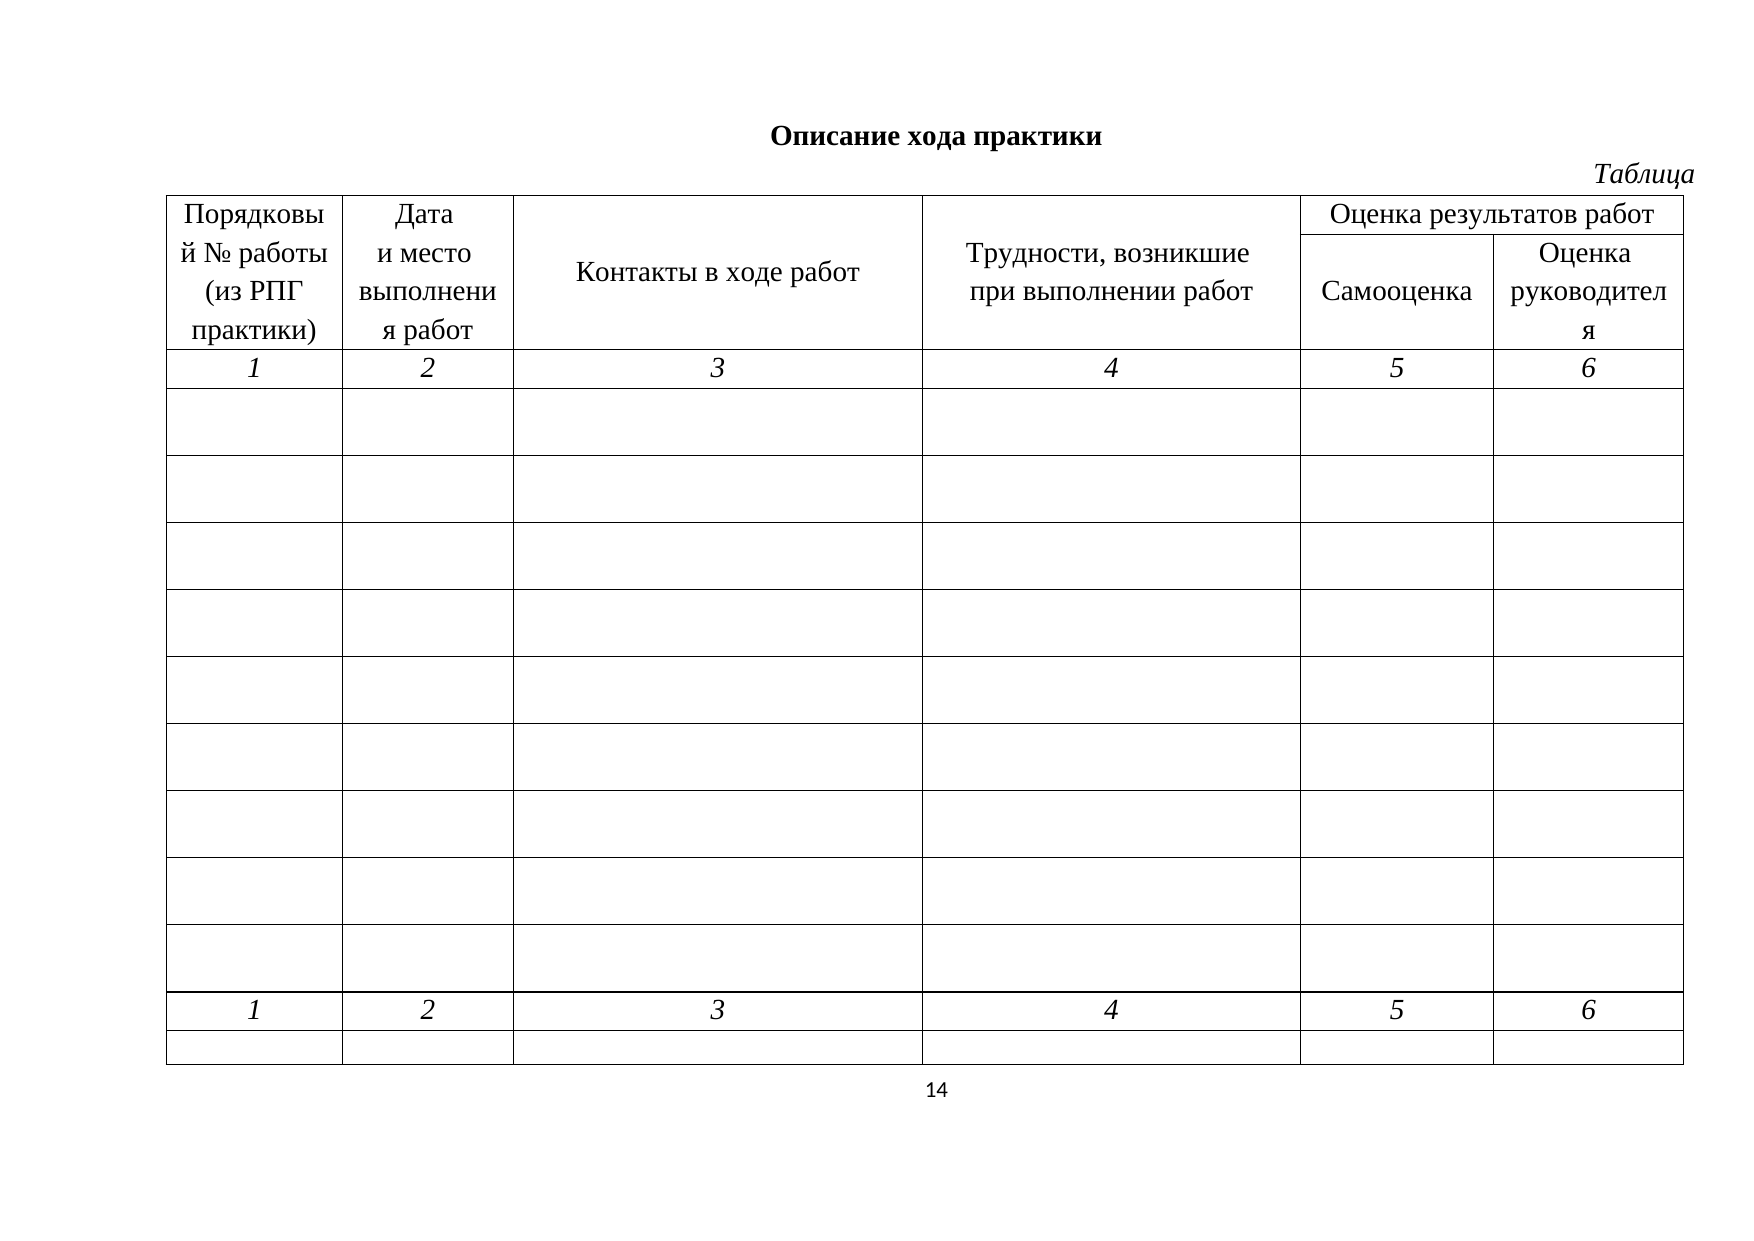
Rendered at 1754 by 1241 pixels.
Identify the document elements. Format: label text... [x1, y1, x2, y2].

table_cell [923, 657, 1300, 723]
table_cell 6 [1494, 993, 1683, 1030]
table_cell [1301, 456, 1493, 522]
table_cell [514, 657, 922, 723]
table_cell 1 [167, 993, 342, 1030]
table_cell [343, 791, 513, 857]
table_cell [167, 925, 342, 991]
table_cell [514, 523, 922, 589]
table_cell 4 [923, 993, 1300, 1030]
table_cell 2 [343, 993, 513, 1030]
table_cell [1301, 590, 1493, 656]
table_header Порядковый № работы (из РПГ практики) [167, 196, 342, 349]
table_cell [1494, 791, 1683, 857]
table_cell 5 [1301, 993, 1493, 1030]
table_cell [343, 1031, 513, 1064]
table_cell [514, 791, 922, 857]
table_cell [343, 724, 513, 790]
table_cell [1494, 523, 1683, 589]
table_cell [343, 590, 513, 656]
table_cell [923, 724, 1300, 790]
table_cell [343, 925, 513, 991]
table_cell 3 [514, 350, 922, 388]
table_cell [1494, 590, 1683, 656]
table_cell Оценка руководителя [1494, 235, 1683, 349]
table_cell [923, 925, 1300, 991]
table_cell [167, 858, 342, 924]
table_cell [343, 389, 513, 455]
table_cell [923, 1031, 1300, 1064]
table_cell [514, 925, 922, 991]
table_cell [923, 590, 1300, 656]
table_cell [514, 858, 922, 924]
table_cell [167, 724, 342, 790]
table_cell [1301, 1031, 1493, 1064]
table_cell [514, 389, 922, 455]
table_cell [1494, 858, 1683, 924]
table_cell [514, 724, 922, 790]
table_header Трудности, возникшие при выполнении работ [923, 196, 1300, 349]
table_cell [1301, 724, 1493, 790]
table_cell [1494, 657, 1683, 723]
table_cell [923, 389, 1300, 455]
table_cell 3 [514, 993, 922, 1030]
text Описание хода практики [177, 118, 1695, 152]
table_header Оценка результатов работ [1301, 196, 1683, 234]
table_cell [167, 1031, 342, 1064]
table_cell [1494, 456, 1683, 522]
table_cell [923, 456, 1300, 522]
table_cell 5 [1301, 350, 1493, 388]
table_cell [1301, 858, 1493, 924]
table_cell Самооценка [1301, 235, 1493, 349]
table_cell [343, 657, 513, 723]
table_cell [343, 858, 513, 924]
table_cell [167, 389, 342, 455]
table_cell [923, 523, 1300, 589]
table_cell [167, 791, 342, 857]
table_cell [1301, 523, 1493, 589]
table_cell [1494, 1031, 1683, 1064]
table_cell [1494, 925, 1683, 991]
table_header Контакты в ходе работ [514, 196, 922, 349]
table_cell [923, 858, 1300, 924]
table_cell [167, 657, 342, 723]
table_cell 6 [1494, 350, 1683, 388]
table_header Дата и место выполнения работ [343, 196, 513, 349]
table_cell [1301, 791, 1493, 857]
table_cell [343, 523, 513, 589]
table_cell [514, 456, 922, 522]
table_cell [167, 523, 342, 589]
table_cell [514, 1031, 922, 1064]
table_cell [1301, 657, 1493, 723]
table_cell [167, 590, 342, 656]
table_cell [167, 456, 342, 522]
text Таблица [177, 157, 1695, 190]
table_cell [1494, 389, 1683, 455]
table_cell [343, 456, 513, 522]
table_cell 1 [167, 350, 342, 388]
table_cell [514, 590, 922, 656]
table_cell [1494, 724, 1683, 790]
table_cell [923, 791, 1300, 857]
table_cell [1301, 389, 1493, 455]
table_cell [1301, 925, 1493, 991]
table_cell 4 [923, 350, 1300, 388]
table_cell 2 [343, 350, 513, 388]
